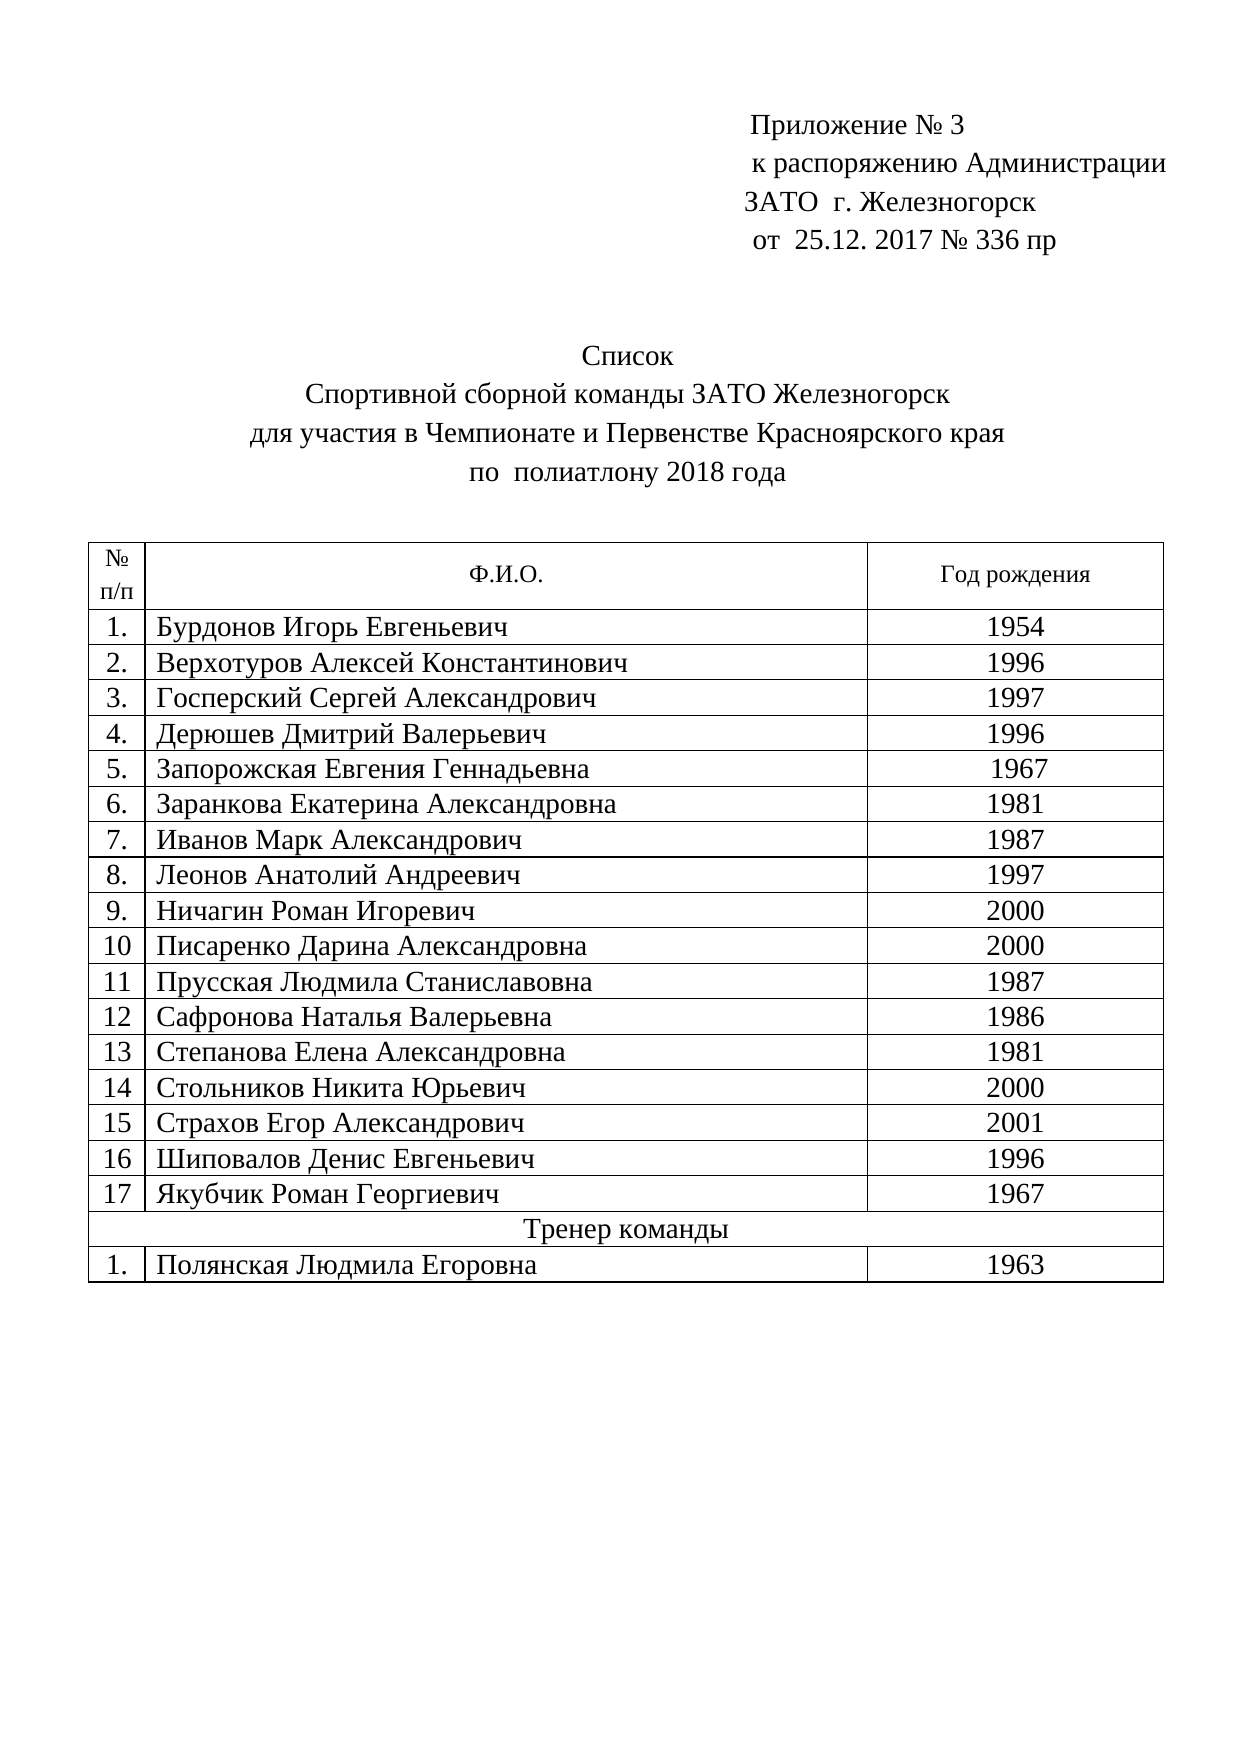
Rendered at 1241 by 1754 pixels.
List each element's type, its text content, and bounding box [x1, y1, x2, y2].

table_cell 1981 [868, 1035, 1163, 1069]
text ЗАТО г. Железногорск [89, 184, 1166, 217]
text для участия в Чемпионате и Первенстве Красноярского края [89, 415, 1166, 449]
table_cell 1996 [868, 1141, 1163, 1175]
table_cell 6. [89, 787, 144, 821]
table_cell 7. [89, 822, 144, 856]
table_cell Дерюшев Дмитрий Валерьевич [146, 716, 867, 750]
table_cell Степанова Елена Александровна [146, 1035, 867, 1069]
table_cell 1967 [868, 751, 1163, 786]
table_cell 1996 [868, 645, 1163, 679]
table_cell Шиповалов Денис Евгеньевич [146, 1141, 867, 1175]
table_cell Тренер команды [89, 1212, 1163, 1246]
table_cell 1997 [868, 858, 1163, 892]
table_cell 3. [89, 680, 144, 715]
table_cell 13. [89, 1035, 144, 1069]
table_cell Писаренко Дарина Александровна [146, 928, 867, 963]
table_cell Ничагин Роман Игоревич [146, 893, 867, 927]
table_cell 1987 [868, 822, 1163, 856]
table_cell 12.1. [89, 999, 144, 1033]
table_cell 1. [89, 610, 144, 644]
table_header № п/п [89, 543, 144, 608]
text Список [89, 338, 1166, 372]
table_cell Иванов Марк Александрович [146, 822, 867, 856]
table_cell 2000 [868, 893, 1163, 927]
table_cell 4. [89, 716, 144, 750]
text к распоряжению Администрации [89, 145, 1166, 179]
text от 25.12. 2017 № 336 пр [679, 222, 1166, 256]
table_cell 2001 [868, 1105, 1163, 1140]
table_header Год рождения [868, 543, 1163, 608]
table_cell Бурдонов Игорь Евгеньевич [146, 610, 867, 644]
table_cell 8. [89, 858, 144, 892]
table_cell 1981 [868, 787, 1163, 821]
table_cell 14. [89, 1070, 144, 1104]
table_cell 1987 [868, 964, 1163, 998]
table_cell 10. [89, 928, 144, 963]
table_cell 5. [89, 751, 144, 786]
table_cell 1. [89, 1247, 144, 1281]
table_cell 1996 [868, 716, 1163, 750]
table_cell 16.3э. [89, 1141, 144, 1175]
table_header Ф.И.О. [146, 543, 867, 608]
text по полиатлону 2018 года [89, 454, 1166, 487]
table_cell 2000 [868, 928, 1163, 963]
table_cell Полянская Людмила Егоровна [146, 1247, 867, 1281]
table_cell 9. [89, 893, 144, 927]
table_cell 17. [89, 1176, 144, 1211]
table_cell Прусская Людмила Станиславовна [146, 964, 867, 998]
table_cell 1997 [868, 680, 1163, 715]
table_cell 1954 [868, 610, 1163, 644]
table_cell Верхотуров Алексей Константинович [146, 645, 867, 679]
text Спортивной сборной команды ЗАТО Железногорск [89, 377, 1166, 410]
table_cell 1967 [868, 1176, 1163, 1211]
table_cell 15. [89, 1105, 144, 1140]
table_cell 2. [89, 645, 144, 679]
table_cell Заранкова Екатерина Александровна [146, 787, 867, 821]
text Приложение № 3 [89, 107, 1166, 140]
table_cell Стольников Никита Юрьевич [146, 1070, 867, 1104]
table_cell 1963 [868, 1247, 1163, 1281]
table_cell Запорожская Евгения Геннадьевна [146, 751, 867, 786]
table_cell Якубчик Роман Георгиевич [146, 1176, 867, 1211]
table_cell 2000 [868, 1070, 1163, 1104]
table_cell Страхов Егор Александрович [146, 1105, 867, 1140]
table_cell Сафронова Наталья Валерьевна [146, 999, 867, 1033]
table_cell 11. [89, 964, 144, 998]
table_cell Леонов Анатолий Андреевич [146, 858, 867, 892]
table_cell Госперский Сергей Александрович [146, 680, 867, 715]
table_cell 1986 [868, 999, 1163, 1033]
